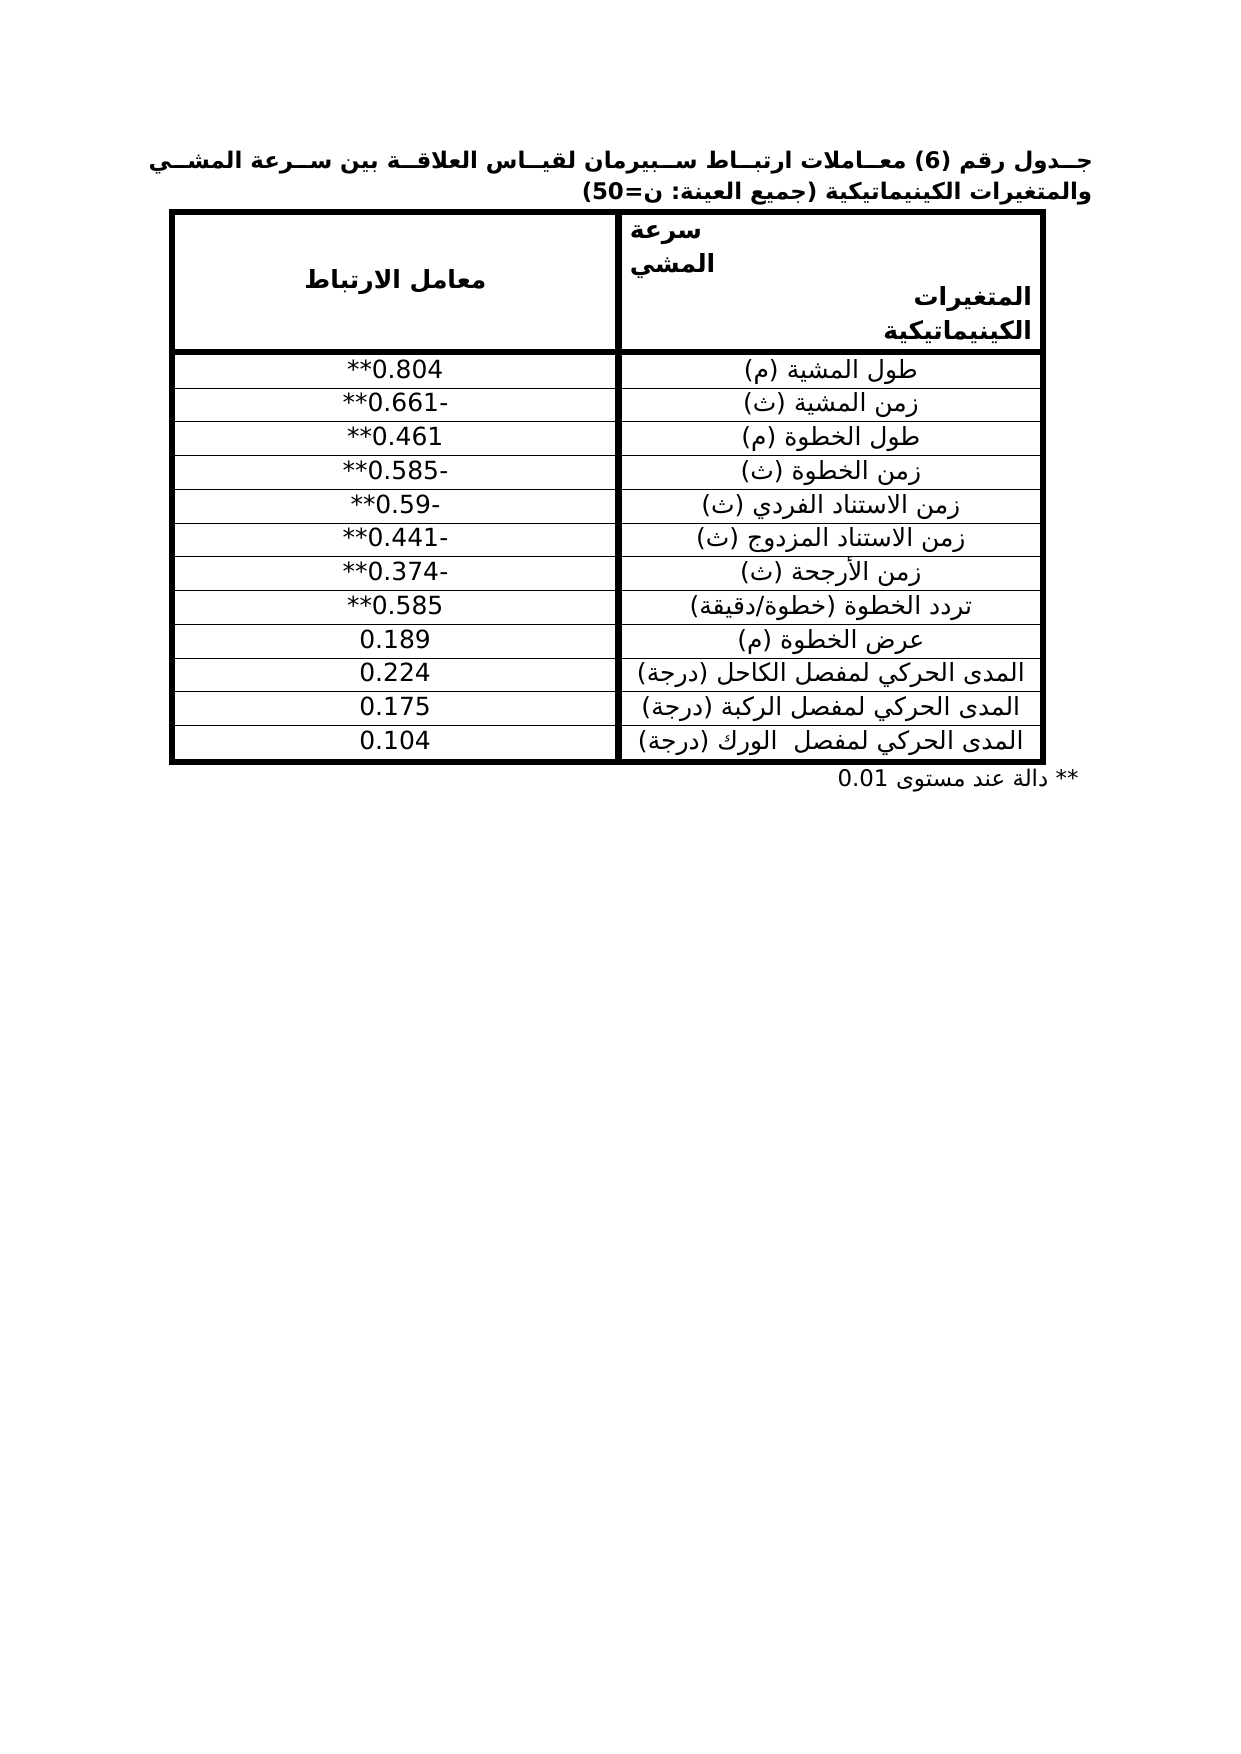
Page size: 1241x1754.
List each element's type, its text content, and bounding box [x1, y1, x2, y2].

table_cell 0.461** [175, 422, 615, 455]
table_cell 0.585** [175, 591, 615, 624]
table_cell تردد الخطوة (خطوة/دقيقة) [622, 591, 1040, 624]
table_cell -0.441** [175, 524, 615, 556]
table_cell -0.374** [175, 557, 615, 590]
table_cell عرض الخطوة (م) [622, 625, 1040, 657]
table_cell زمن الخطوة (ث) [622, 456, 1040, 489]
table_cell 0.804** [175, 355, 615, 387]
table_cell المدى الحركي لمفصل الورك (درجة) [622, 726, 1040, 759]
table_cell زمن الاستناد المزدوج (ث) [622, 524, 1040, 556]
table_cell زمن الأرجحة (ث) [622, 557, 1040, 590]
table_cell زمن الاستناد الفردي (ث) [622, 490, 1040, 522]
text ** دالة عند مستوى 0.01 [148, 765, 1078, 792]
table_cell -0.585** [175, 456, 615, 489]
table_header معامل الارتباط [175, 215, 615, 348]
table_cell طول الخطوة (م) [622, 422, 1040, 455]
table_cell زمن المشية (ث) [622, 389, 1040, 421]
table_cell 0.104 [175, 726, 615, 759]
table_cell المدى الحركي لمفصل الكاحل (درجة) [622, 659, 1040, 691]
table_header سرعة المشي المتغيرات الكينيماتيكية [622, 215, 1040, 348]
table_cell طول المشية (م) [622, 355, 1040, 387]
table_cell -0.661** [175, 389, 615, 421]
table_cell 0.224 [175, 659, 615, 691]
table_cell 0.175 [175, 692, 615, 725]
text جدول رقم (6) معاملات ارتباط سبيرمان لقياس العلاقة بين سرعة المشي والمتغيرات الكينيماتيكية (جميع العينة: ن=50) [148, 148, 1092, 205]
table_cell المدى الحركي لمفصل الركبة (درجة) [622, 692, 1040, 725]
table_cell -0.59** [175, 490, 615, 522]
table_cell 0.189 [175, 625, 615, 657]
